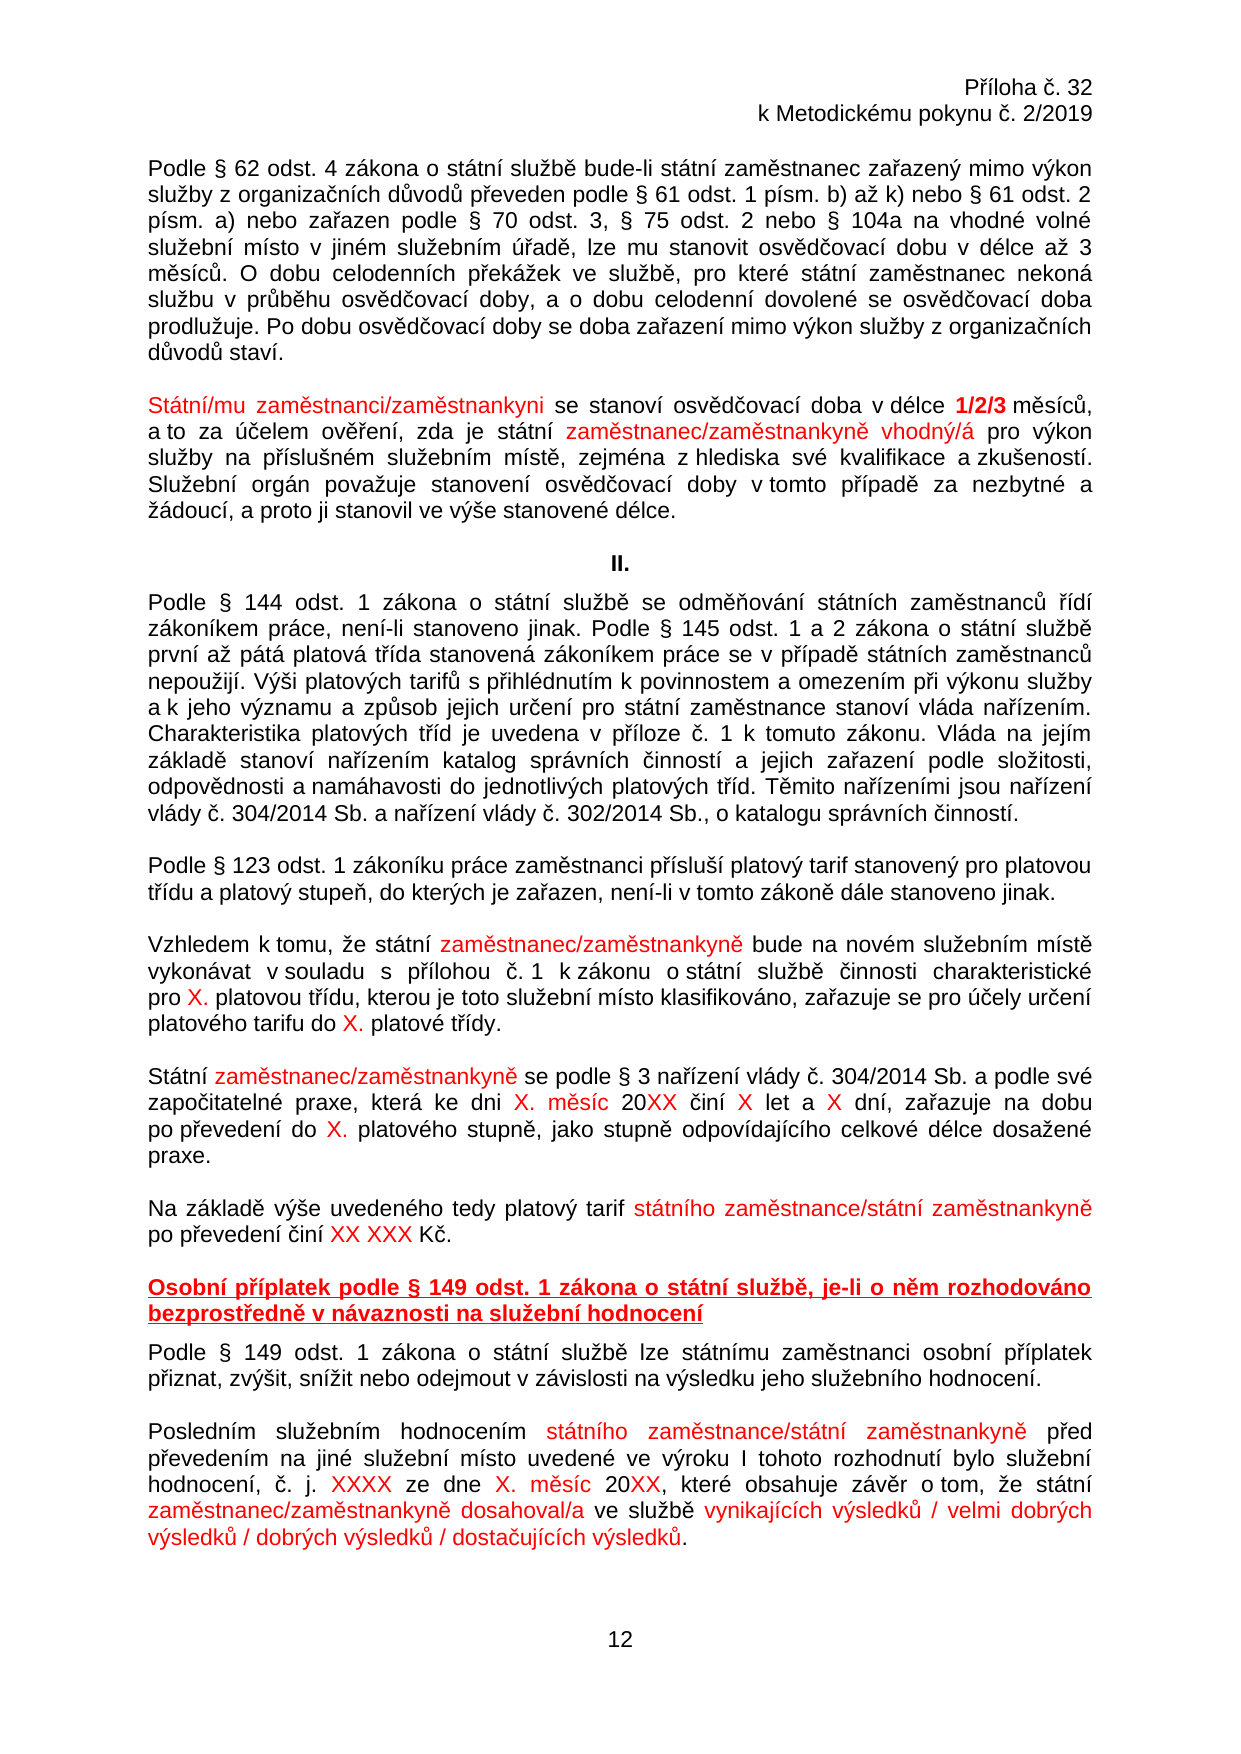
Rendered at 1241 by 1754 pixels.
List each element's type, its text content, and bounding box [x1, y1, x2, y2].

text Státní/mu zaměstnanci/zaměstnankyni se stanoví osvědčovací doba v délce 1/2/3 měsíců, a to za účelem ověření, zda je státní zaměstnanec/zaměstnankyně vhodný/á pro výkon služby na příslušném služebním místě, zejména z hlediska své kvalifikace a zkušeností. Služební orgán považuje stanovení osvědčovací doby v tomto případě za nezbytné a žádoucí, a proto ji stanovil ve výše stanovené délce. [148, 392, 1093, 523]
text Podle § 149 odst. 1 zákona o státní službě lze státnímu zaměstnanci osobní příplatek přiznat, zvýšit, snížit nebo odejmout v závislosti na výsledku jeho služebního hodnocení. [148, 1339, 1093, 1392]
text II. [148, 550, 1093, 576]
text Podle § 123 odst. 1 zákoníku práce zaměstnanci přísluší platový tarif stanovený pro platovou třídu a platový stupeň, do kterých je zařazen, není-li v tomto zákoně dále stanoveno jinak. [148, 852, 1093, 905]
text Státní zaměstnanec/zaměstnankyně se podle § 3 nařízení vlády č. 304/2014 Sb. a podle své započitatelné praxe, která ke dni X. měsíc 20XX činí X let a X dní, zařazuje na dobu po převedení do X. platového stupně, jako stupně odpovídajícího celkové délce dosažené praxe. [148, 1063, 1093, 1168]
text Na základě výše uvedeného tedy platový tarif státního zaměstnance/státní zaměstnankyně po převedení činí XX XXX Kč. [148, 1195, 1093, 1247]
text Posledním služebním hodnocením státního zaměstnance/státní zaměstnankyně před převedením na jiné služební místo uvedené ve výroku I tohoto rozhodnutí bylo služební hodnocení, č. j. XXXX ze dne X. měsíc 20XX, které obsahuje závěr o tom, že státní zaměstnanec/zaměstnankyně dosahoval/a ve službě vynikajících výsledků / velmi dobrých výsledků / dobrých výsledků / dostačujících výsledků. [148, 1418, 1093, 1550]
text Vzhledem k tomu, že státní zaměstnanec/zaměstnankyně bude na novém služebním místě vykonávat v souladu s přílohou č. 1 k zákonu o státní službě činnosti charakteristické pro X. platovou třídu, kterou je toto služební místo klasifikováno, zařazuje se pro účely určení platového tarifu do X. platové třídy. [148, 931, 1093, 1037]
text Osobní příplatek podle § 149 odst. 1 zákona o státní službě, je-li o něm rozhodováno bezprostředně v návaznosti na služební hodnocení [148, 1274, 1093, 1327]
text Podle § 144 odst. 1 zákona o státní službě se odměňování státních zaměstnanců řídí zákoníkem práce, není-li stanoveno jinak. Podle § 145 odst. 1 a 2 zákona o státní službě první až pátá platová třída stanovená zákoníkem práce se v případě státních zaměstnanců nepoužijí. Výši platových tarifů s přihlédnutím k povinnostem a omezením při výkonu služby a k jeho významu a způsob jejich určení pro státní zaměstnance stanoví vláda nařízením. Charakteristika platových tříd je uvedena v příloze č. 1 k tomuto zákonu. Vláda na jejím základě stanoví nařízením katalog správních činností a jejich zařazení podle složitosti, odpovědnosti a namáhavosti do jednotlivých platových tříd. Těmito nařízeními jsou nařízení vlády č. 304/2014 Sb. a nařízení vlády č. 302/2014 Sb., o katalogu správních činností. [148, 589, 1093, 826]
text Podle § 62 odst. 4 zákona o státní službě bude-li státní zaměstnanec zařazený mimo výkon služby z organizačních důvodů převeden podle § 61 odst. 1 písm. b) až k) nebo § 61 odst. 2 písm. a) nebo zařazen podle § 70 odst. 3, § 75 odst. 2 nebo § 104a na vhodné volné služební místo v jiném služebním úřadě, lze mu stanovit osvědčovací dobu v délce až 3 měsíců. O dobu celodenních překážek ve službě, pro které státní zaměstnanec nekoná službu v průběhu osvědčovací doby, a o dobu celodenní dovolené se osvědčovací doba prodlužuje. Po dobu osvědčovací doby se doba zařazení mimo výkon služby z organizačních důvodů staví. [148, 154, 1093, 365]
